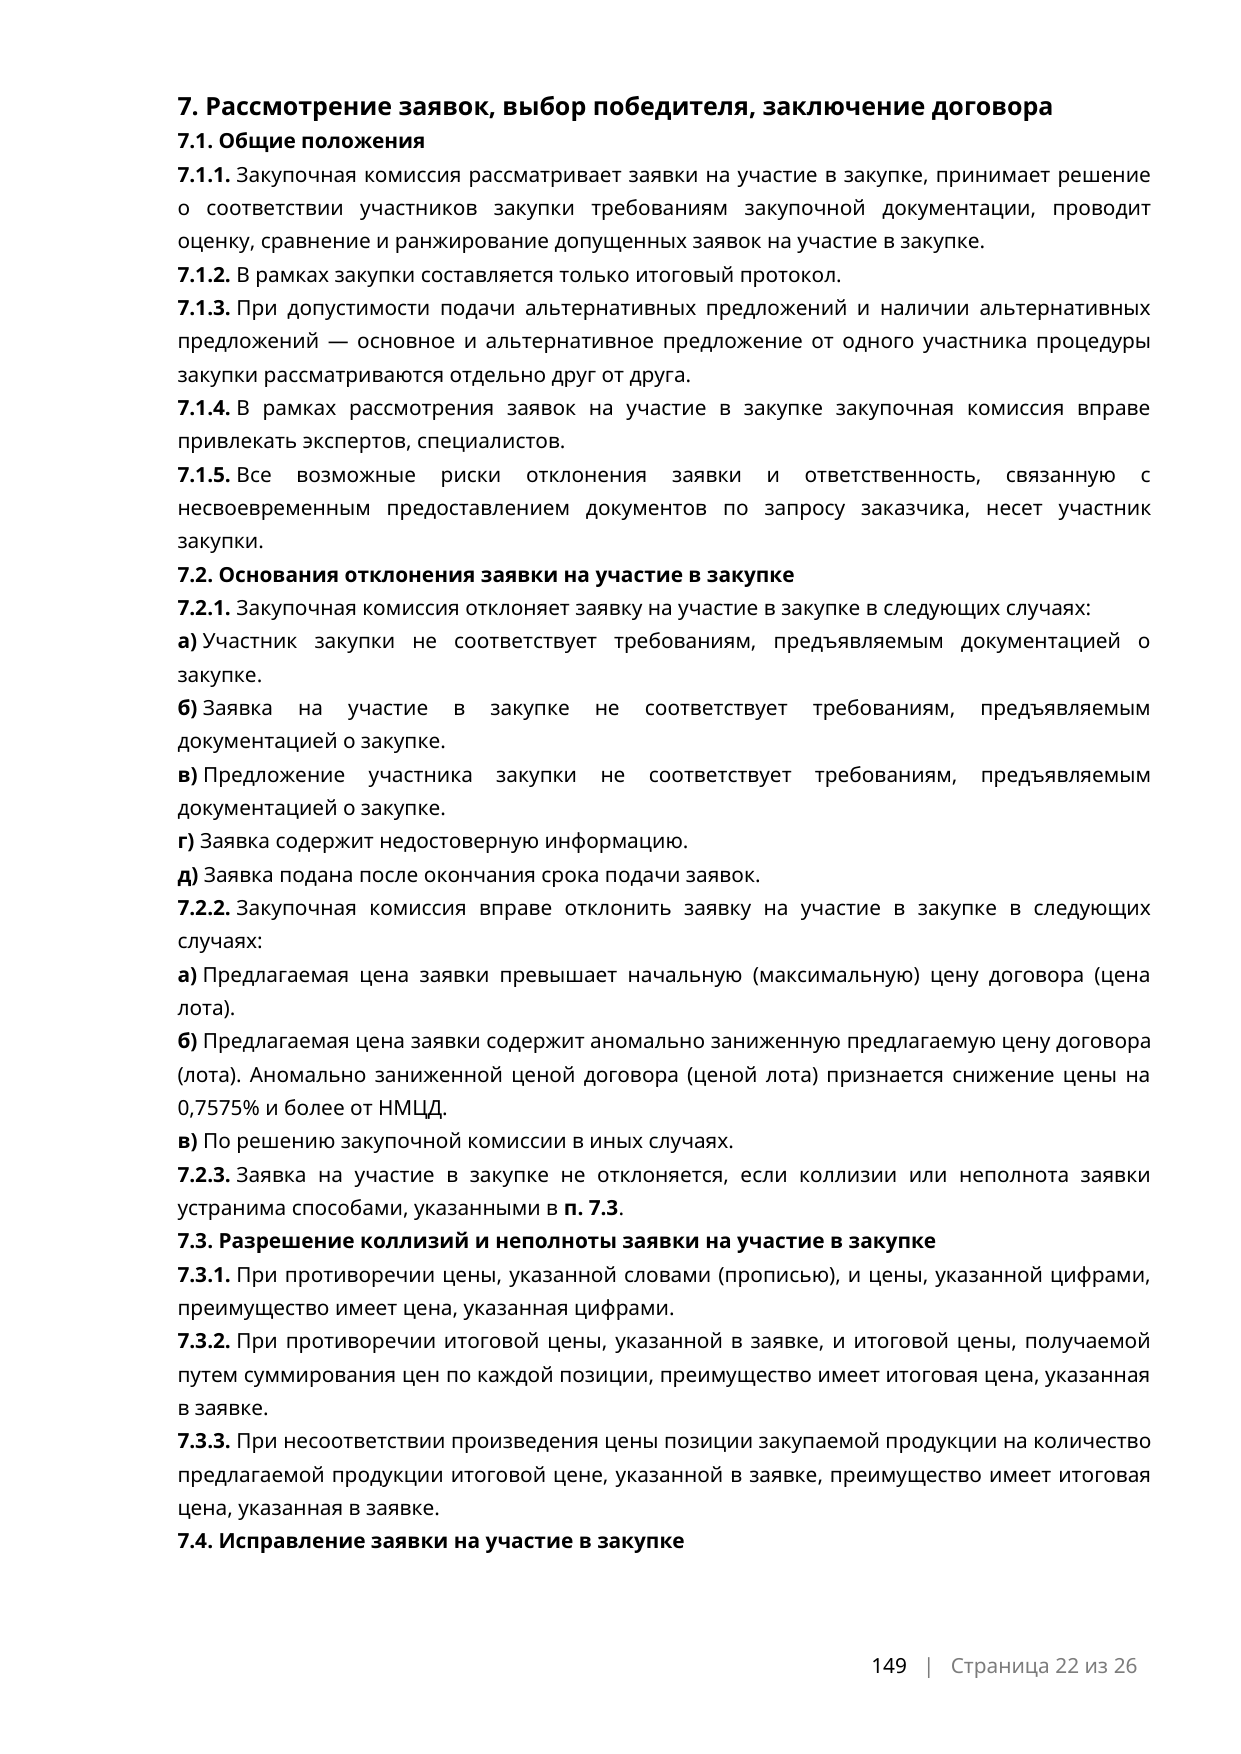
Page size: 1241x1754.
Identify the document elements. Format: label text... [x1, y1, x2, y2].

text Заявка на участие в закупке не соответствует требованиям, предъявляемым документацией о закупке. [177, 689, 1152, 755]
text Разрешение коллизий и неполноты заявки на участие в закупке [177, 1222, 1152, 1255]
text При противоречии итоговой цены, указанной в заявке, и итоговой цены, получаемой путем суммирования цен по каждой позиции, преимущество имеет итоговая цена, указанная в заявке. [177, 1322, 1152, 1422]
text Закупочная комиссия отклоняет заявку на участие в закупке в следующих случаях: [177, 589, 1152, 622]
text Предложение участника закупки не соответствует требованиям, предъявляемым документацией о закупке. [177, 755, 1152, 822]
text Участник закупки не соответствует требованиям, предъявляемым документацией о закупке. [177, 622, 1152, 689]
text Все возможные риски отклонения заявки и ответственность, связанную с несвоевременным предоставлением документов по запросу заказчика, несет участник закупки. [177, 455, 1152, 555]
text Заявка подана после окончания срока подачи заявок. [177, 855, 1152, 889]
text По решению закупочной комиссии в иных случаях. [177, 1122, 1152, 1155]
text Предлагаемая цена заявки содержит аномально заниженную предлагаемую цену договора (лота). Аномально заниженной ценой договора (ценой лота) признается снижение цены на 75% и более от НМЦД. [177, 1022, 1152, 1122]
text Заявка содержит недостоверную информацию. [177, 822, 1152, 855]
text Исправление заявки на участие в закупке [177, 1522, 1152, 1555]
text В рамках рассмотрения заявок на участие в закупке закупочная комиссия вправе привлекать экспертов, специалистов. [177, 389, 1152, 455]
text Предлагаемая цена заявки превышает начальную (максимальную) цену договора (цена лота). [177, 955, 1152, 1022]
text При допустимости подачи альтернативных предложений и наличии альтернативных предложений — основное и альтернативное предложение от одного участника процедуры закупки рассматриваются отдельно друг от друга. [177, 289, 1152, 389]
text Основания отклонения заявки на участие в закупке [177, 555, 1152, 589]
text Заявка на участие в закупке не отклоняется, если коллизии или неполнота заявки устранима способами, указанными в п. 7.3. [177, 1155, 1152, 1222]
text При противоречии цены, указанной словами (прописью), и цены, указанной цифрами, преимущество имеет цена, указанная цифрами. [177, 1255, 1152, 1322]
text При несоответствии произведения цены позиции закупаемой продукции на количество предлагаемой продукции итоговой цене, указанной в заявке, преимущество имеет итоговая цена, указанная в заявке. [177, 1422, 1152, 1522]
text Общие положения [177, 122, 1152, 155]
text Закупочная комиссия вправе отклонить заявку на участие в закупке в следующих случаях: [177, 889, 1152, 955]
text Рассмотрение заявок, выбор победителя, заключение договора [177, 89, 1152, 122]
